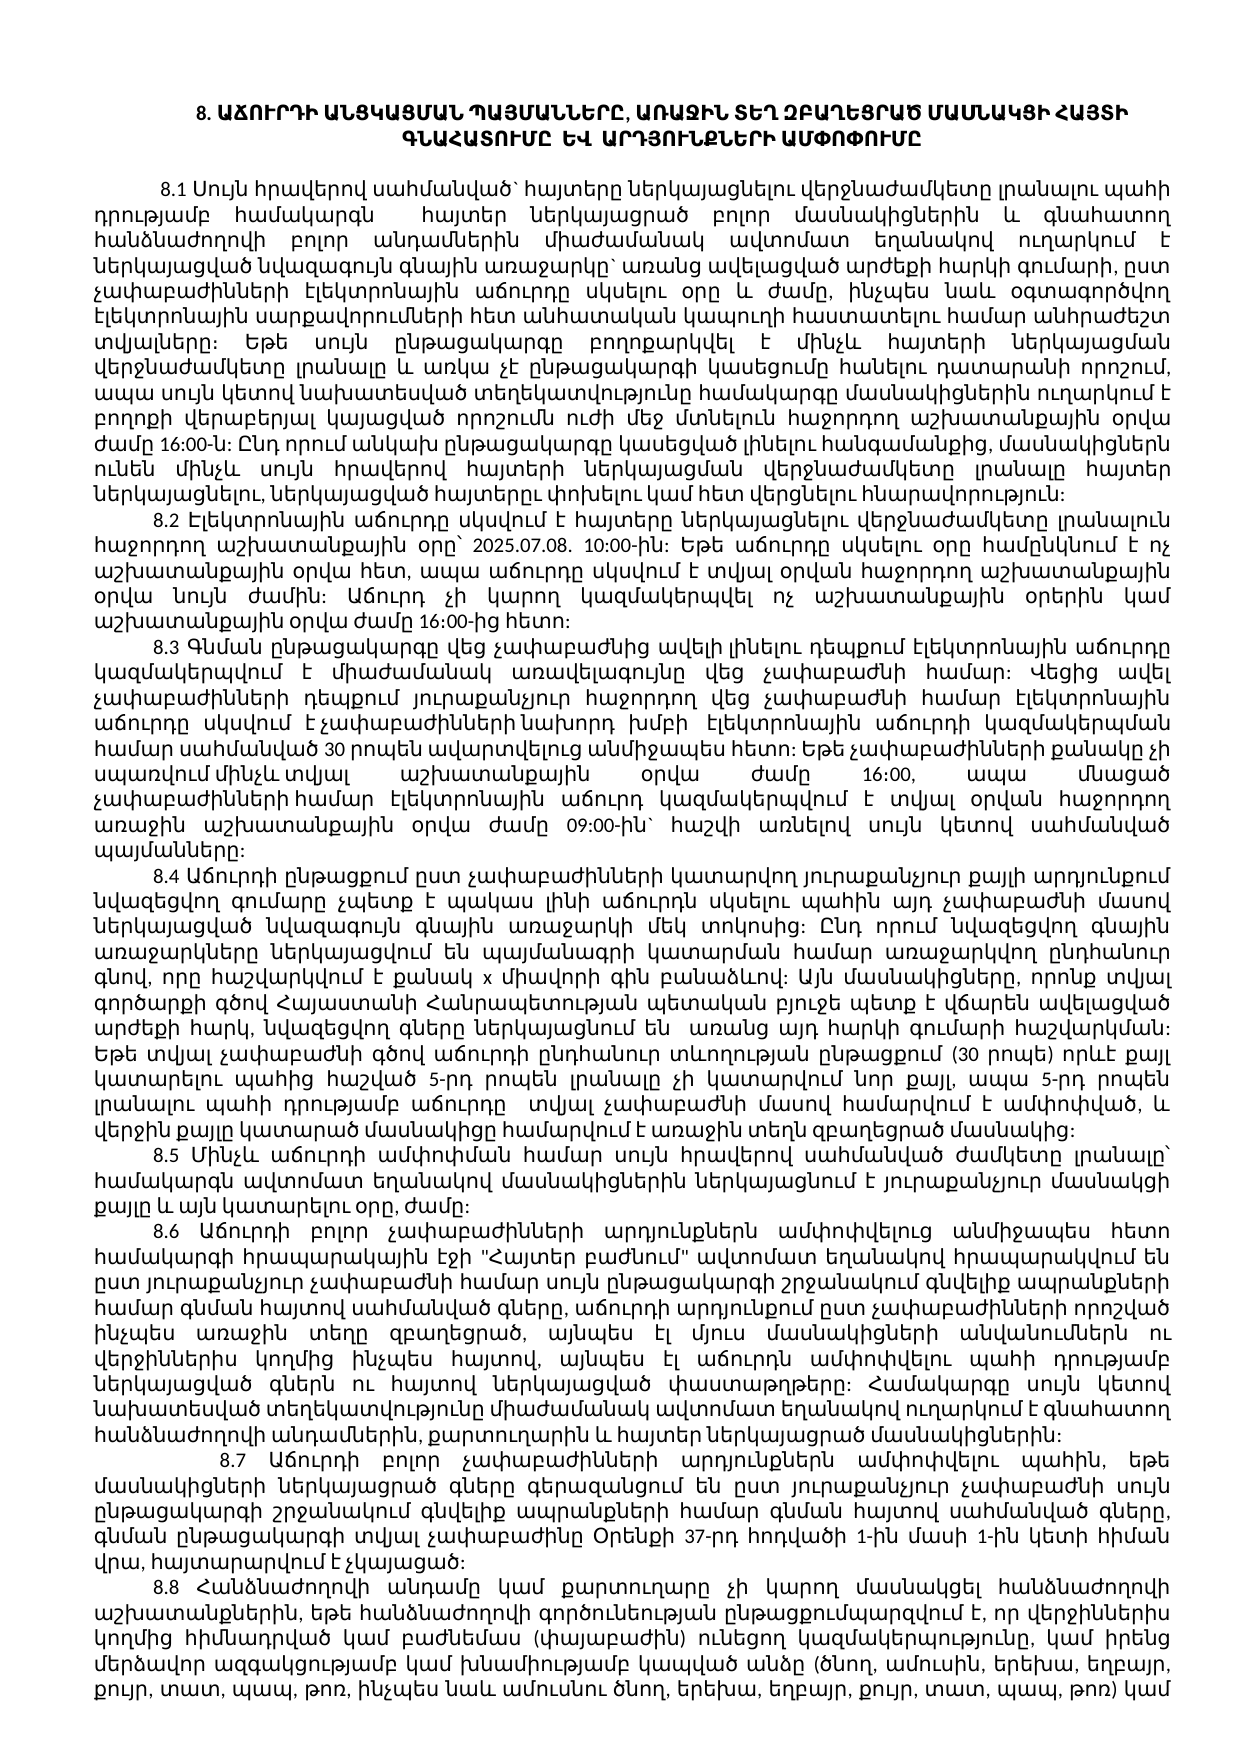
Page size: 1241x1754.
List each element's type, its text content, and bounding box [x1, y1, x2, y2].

text 8.7 Աճուրդի բոլոր չափաբաժինների արդյունքներն ամփոփվելու պահին, եթե մասնակիցների ներկայացրած գները գերազանցում են ըստ յուրաքանչյուր չափաբաժնի սույն ընթացակարգի շրջանակում գնվելիք ապրանքների համար գնման հայտով սահմանված գները, գնման ընթացակարգի տվյալ չափաբաժինը Օրենքի 37-րդ հոդվածի 1-ին մասի 1-ին կետի հիման վրա, հայտարարվում է չկայացած: [94, 1447, 1171, 1574]
text 8.1 Սույն հրավերով սահմանված` հայտերը ներկայացնելու վերջնաժամկետը լրանալու պահի դրությամբ համակարգն հայտեր ներկայացրած բոլոր մասնակիցներին և գնահատող հանձնաժողովի բոլոր անդամներին միաժամանակ ավտոմատ եղանակով ուղարկում է ներկայացված նվազագույն գնային առաջարկը` առանց ավելացված արժեքի հարկի գումարի, ըստ չափաբաժինների էլեկտրոնային աճուրդը սկսելու օրը և ժամը, ինչպես նաև օգտագործվող էլեկտրոնային սարքավորումների հետ անհատական կապուղի հաստատելու համար անհրաժեշտ տվյալները։ Եթե սույն ընթացակարգը բողոքարկվել է մինչև հայտերի ներկայացման վերջնաժամկետը լրանալը և առկա չէ ընթացակարգի կասեցումը հանելու դատարանի որոշում, ապա սույն կետով նախատեսված տեղեկատվությունը համակարգը մասնակիցներին ուղարկում է բողոքի վերաբերյալ կայացված որոշումն ուժի մեջ մտնելուն հաջորդող աշխատանքային օրվա ժամը 16:00-ն: Ընդ որում անկախ ընթացակարգը կասեցված լինելու հանգամանքից, մասնակիցներն ունեն մինչև սույն հրավերով հայտերի ներկայացման վերջնաժամկետը լրանալը հայտեր ներկայացնելու, ներկայացված հայտերըւ փոխելու կամ հետ վերցնելու հնարավորություն: [94, 177, 1171, 507]
text 8.5 Մինչև աճուրդի ամփոփման համար սույն հրավերով սահմանված ժամկետը լրանալը՝ համակարգն ավտոմատ եղանակով մասնակիցներին ներկայացնում է յուրաքանչյուր մասնակցի քայլը և այն կատարելու օրը, ժամը: [94, 1142, 1171, 1219]
text 8.3 Գնման ընթացակարգը վեց չափաբաժնից ավելի լինելու դեպքում էլեկտրոնային աճուրդը կազմակերպվում է միաժամանակ առավելագույնը վեց չափաբաժնի համար: Վեցից ավել չափաբաժինների դեպքում յուրաքանչյուր հաջորդող վեց չափաբաժնի համար էլեկտրոնային աճուրդը սկսվում է չափաբաժինների նախորդ խմբի էլեկտրոնային աճուրդի կազմակերպման համար սահմանված 30 րոպեն ավարտվելուց անմիջապես հետո: Եթե չափաբաժինների քանակը չի սպառվում մինչև տվյալ աշխատանքային օրվա ժամը 16։00, ապա մնացած չափաբաժինների համար էլեկտրոնային աճուրդ կազմակերպվում է տվյալ օրվան հաջորդող առաջին աշխատանքային օրվա ժամը 09:00-ին` հաշվի առնելով սույն կետով սահմանված պայմանները: [94, 634, 1171, 863]
text 8.6 Աճուրդի բոլոր չափաբաժինների արդյունքներն ամփոփվելուց անմիջապես հետո համակարգի հրապարակային էջի "Հայտեր բաժնում" ավտոմատ եղանակով հրապարակվում են ըստ յուրաքանչյուր չափաբաժնի համար սույն ընթացակարգի շրջանակում գնվելիք ապրանքների համար գնման հայտով սահմանված գները, աճուրդի արդյունքում ըստ չափաբաժինների որոշված ինչպես առաջին տեղը զբաղեցրած, այնպես էլ մյուս մասնակիցների անվանումներն ու վերջիններիս կողմից ինչպես հայտով, այնպես էլ աճուրդն ամփոփվելու պահի դրությամբ ներկայացված գներն ու հայտով ներկայացված փաստաթղթերը: Համակարգը սույն կետով նախատեսված տեղեկատվությունը միաժամանակ ավտոմատ եղանակով ուղարկում է գնահատող հանձնաժողովի անդամներին, քարտուղարին և հայտեր ներկայացրած մասնակիցներին: [94, 1219, 1171, 1447]
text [94, 1574, 1171, 1702]
text 8.2 Էլեկտրոնային աճուրդը սկսվում է հայտերը ներկայացնելու վերջնաժամկետը լրանալուն հաջորդող աշխատանքային օրը՝ 2025.07.08. 10:00 -ին: Եթե աճուրդը սկսելու օրը համընկնում է ոչ աշխատանքային օրվա հետ, ապա աճուրդը սկսվում է տվյալ օրվան հաջորդող աշխատանքային օրվա նույն ժամին: Աճուրդ չի կարող կազմակերպվել ոչ աշխատանքային օրերին կամ աշխատանքային օրվա ժամը 16։00-ից հետո: [94, 507, 1171, 634]
text ԳՆԱՀԱՏՈՒՄԸ ԵՎ ԱՐԴՅՈՒՆՔՆԵՐԻ ԱՄՓՈՓՈՒՄԸ [94, 126, 1171, 151]
text 8. ԱՃՈՒՐԴԻ ԱՆՑԿԱՑՄԱՆ ՊԱՅՄԱՆՆԵՐԸ, ԱՌԱՋԻՆ ՏԵՂ ԶԲԱՂԵՑՐԱԾ ՄԱՍՆԱԿՑԻ ՀԱՅՏԻ [94, 100, 1171, 126]
text 8.4 Աճուրդի ընթացքում ըստ չափաբաժինների կատարվող յուրաքանչյուր քայլի արդյունքում նվազեցվող գումարը չպետք է պակաս լինի աճուրդն սկսելու պահին այդ չափաբաժնի մասով ներկայացված նվազագույն գնային առաջարկի մեկ տոկոսից: Ընդ որում նվազեցվող գնային առաջարկները ներկայացվում են պայմանագրի կատարման համար առաջարկվող ընդհանուր գնով, որը հաշվարկվում է քանակ x միավորի գին բանաձևով: Այն մասնակիցները, որոնք տվյալ գործարքի գծով Հայաստանի Հանրապետության պետական բյուջե պետք է վճարեն ավելացված արժեքի հարկ, նվազեցվող գները ներկայացնում են առանց այդ հարկի գումարի հաշվարկման: Եթե տվյալ չափաբաժնի գծով աճուրդի ընդհանուր տևողության ընթացքում (30 րոպե) որևէ քայլ կատարելու պահից հաշված 5-րդ րոպեն լրանալը չի կատարվում նոր քայլ, ապա 5-րդ րոպեն լրանալու պահի դրությամբ աճուրդը տվյալ չափաբաժնի մասով համարվում է ամփոփված, և վերջին քայլը կատարած մասնակիցը համարվում է առաջին տեղն զբաղեցրած մասնակից: [94, 863, 1171, 1142]
